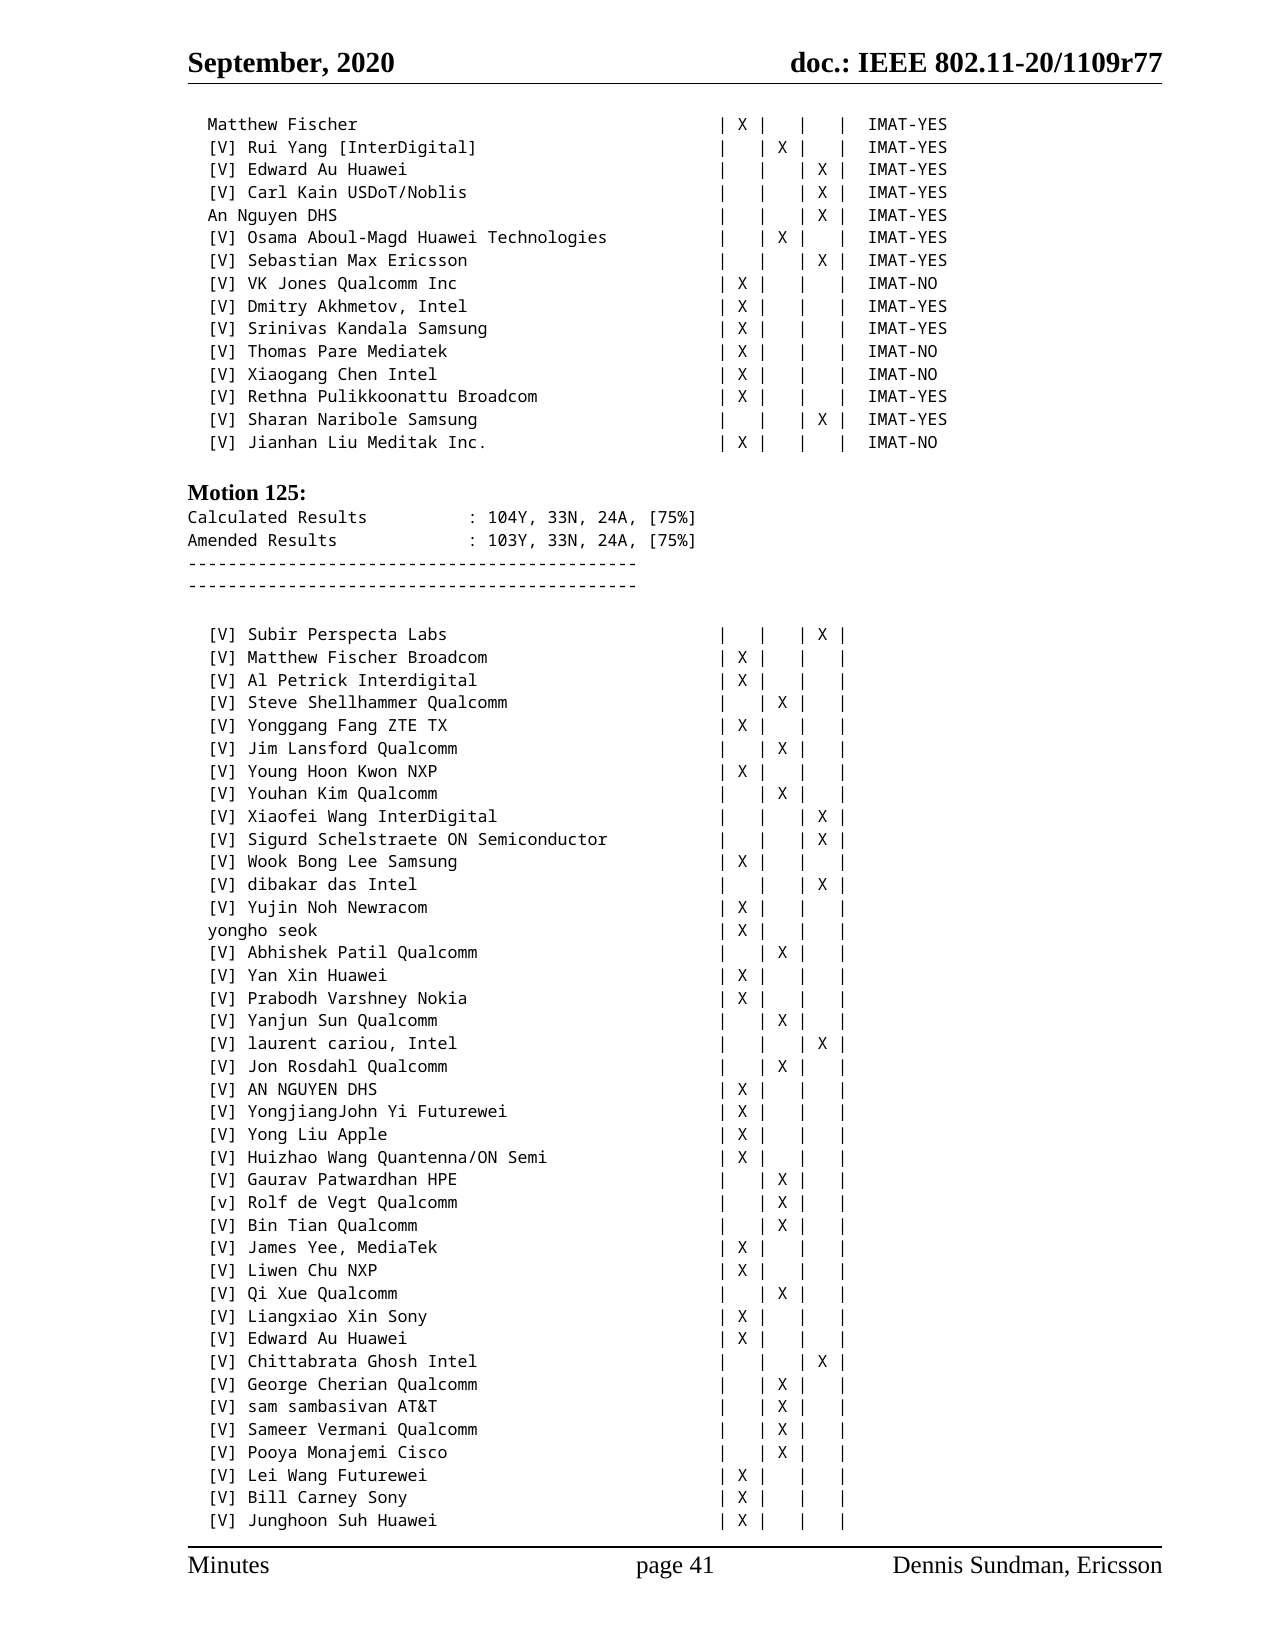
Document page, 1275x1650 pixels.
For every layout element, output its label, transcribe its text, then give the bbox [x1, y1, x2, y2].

text [V] Sameer Vermani Qualcomm | | X | | [187, 1418, 1162, 1441]
text [V] Osama Aboul-Magd Huawei Technologies | | X | | IMAT-YES [187, 226, 1162, 249]
text [V] Thomas Pare Mediatek | X | | | IMAT-NO [187, 339, 1162, 362]
text [V] Lei Wang Futurewei | X | | | [187, 1463, 1162, 1486]
text Motion 125: [187, 479, 1162, 506]
text --------------------------------------------- [187, 574, 1162, 597]
text [V] Sebastian Max Ericsson | | | X | IMAT-YES [187, 249, 1162, 271]
text [V] Young Hoon Kwon NXP | X | | | [187, 759, 1162, 782]
text [V] Sigurd Schelstraete ON Semiconductor | | | X | [187, 827, 1162, 850]
text [V] Jianhan Liu Meditak Inc. | X | | | IMAT-NO [187, 430, 1162, 453]
text [V] Abhishek Patil Qualcomm | | X | | [187, 941, 1162, 964]
text [V] Yong Liu Apple | X | | | [187, 1123, 1162, 1145]
text [V] Xiaofei Wang InterDigital | | | X | [187, 805, 1162, 827]
text [V] YongjiangJohn Yi Futurewei | X | | | [187, 1100, 1162, 1123]
text [V] Bill Carney Sony | X | | | [187, 1486, 1162, 1509]
text [V] Chittabrata Ghosh Intel | | | X | [187, 1350, 1162, 1372]
text An Nguyen DHS | | | X | IMAT-YES [187, 203, 1162, 226]
text [V] Wook Bong Lee Samsung | X | | | [187, 850, 1162, 873]
text [V] Rui Yang [InterDigital] | | X | | IMAT-YES [187, 135, 1162, 158]
text [V] Junghoon Suh Huawei | X | | | [187, 1509, 1162, 1531]
text [V] Youhan Kim Qualcomm | | X | | [187, 782, 1162, 805]
text [V] Yan Xin Huawei | X | | | [187, 964, 1162, 986]
text [V] Qi Xue Qualcomm | | X | | [187, 1282, 1162, 1304]
text [V] Sharan Naribole Samsung | | | X | IMAT-YES [187, 408, 1162, 430]
text [V] Xiaogang Chen Intel | X | | | IMAT-NO [187, 362, 1162, 385]
text [V] Yanjun Sun Qualcomm | | X | | [187, 1009, 1162, 1032]
text [V] Yonggang Fang ZTE TX | X | | | [187, 714, 1162, 737]
text [V] Al Petrick Interdigital | X | | | [187, 668, 1162, 691]
text [V] Liangxiao Xin Sony | X | | | [187, 1304, 1162, 1327]
text [V] dibakar das Intel | | | X | [187, 873, 1162, 896]
text --------------------------------------------- [187, 551, 1162, 574]
text [V] laurent cariou, Intel | | | X | [187, 1032, 1162, 1054]
text [V] Huizhao Wang Quantenna/ON Semi | X | | | [187, 1145, 1162, 1168]
text [V] Yujin Noh Newracom | X | | | [187, 896, 1162, 918]
text [V] Edward Au Huawei | | | X | IMAT-YES [187, 158, 1162, 181]
text [V] Carl Kain USDoT/Noblis | | | X | IMAT-YES [187, 181, 1162, 203]
text [V] VK Jones Qualcomm Inc | X | | | IMAT-NO [187, 271, 1162, 294]
text yongho seok | X | | | [187, 918, 1162, 941]
text [V] sam sambasivan AT&T | | X | | [187, 1395, 1162, 1418]
text [V] Rethna Pulikkoonattu Broadcom | X | | | IMAT-YES [187, 385, 1162, 408]
text [V] Dmitry Akhmetov, Intel | X | | | IMAT-YES [187, 294, 1162, 317]
text [V] Pooya Monajemi Cisco | | X | | [187, 1441, 1162, 1463]
text [V] Subir Perspecta Labs | | | X | [187, 623, 1162, 646]
text [V] Gaurav Patwardhan HPE | | X | | [187, 1168, 1162, 1191]
text Matthew Fischer | X | | | IMAT-YES [187, 112, 1162, 135]
text [V] George Cherian Qualcomm | | X | | [187, 1372, 1162, 1395]
text Calculated Results : 104Y, 33N, 24A, [75%] [187, 506, 1162, 528]
text [V] Liwen Chu NXP | X | | | [187, 1259, 1162, 1282]
text [V] Jim Lansford Qualcomm | | X | | [187, 737, 1162, 759]
text [V] Jon Rosdahl Qualcomm | | X | | [187, 1054, 1162, 1077]
text [V] James Yee, MediaTek | X | | | [187, 1236, 1162, 1259]
text [V] Steve Shellhammer Qualcomm | | X | | [187, 691, 1162, 714]
text Amended Results : 103Y, 33N, 24A, [75%] [187, 528, 1162, 551]
text [V] Srinivas Kandala Samsung | X | | | IMAT-YES [187, 317, 1162, 339]
text [V] Bin Tian Qualcomm | | X | | [187, 1213, 1162, 1236]
text [V] Prabodh Varshney Nokia | X | | | [187, 986, 1162, 1009]
text [v] Rolf de Vegt Qualcomm | | X | | [187, 1191, 1162, 1213]
text [V] Matthew Fischer Broadcom | X | | | [187, 646, 1162, 668]
text [V] Edward Au Huawei | X | | | [187, 1327, 1162, 1350]
text [V] AN NGUYEN DHS | X | | | [187, 1077, 1162, 1100]
